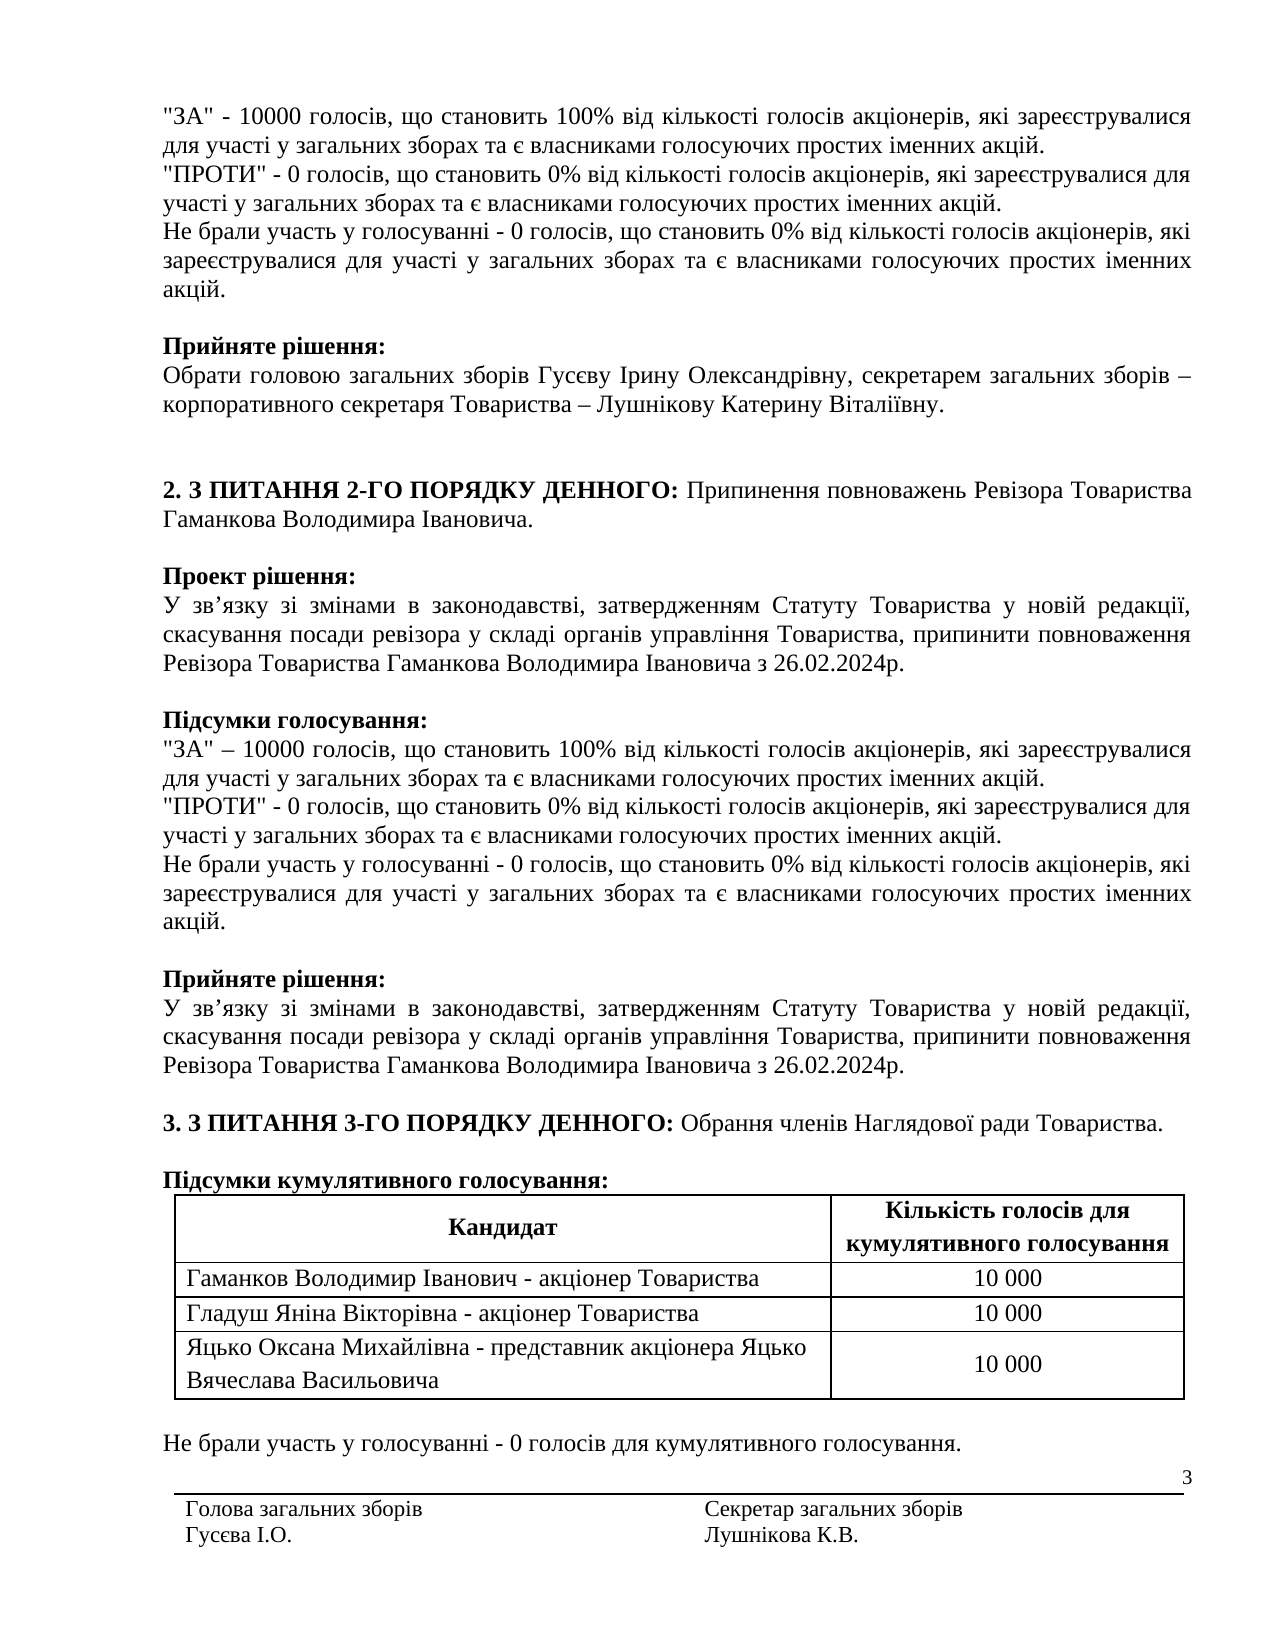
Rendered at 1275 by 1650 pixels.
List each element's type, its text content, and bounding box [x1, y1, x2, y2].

text Не брали участь у голосуванні - 0 голосів для кумулятивного голосування. [163, 1428, 1192, 1457]
table_cell 10 000 [832, 1263, 1183, 1296]
text "ЗА" - 10000 голосів, що становить 100% від кількості голосів акціонерів, які зареєструвалися для участі у загальних зборах та є власниками голосуючих простих іменних акцій. [163, 101, 1192, 159]
table_cell Гаманков Володимир Іванович - акціонер Товариства [176, 1263, 830, 1296]
text Проект рішення: [163, 561, 1192, 590]
text "ЗА" – 10000 голосів, що становить 100% від кількості голосів акціонерів, які зареєструвалися для участі у загальних зборах та є власниками голосуючих простих іменних акцій. [163, 734, 1192, 791]
text 3. З ПИТАННЯ 3-ГО ПОРЯДКУ ДЕННОГО: Обрання членів Наглядової ради Товариства. [163, 1108, 1192, 1136]
table_header Кількість голосів для кумулятивного голосування [832, 1196, 1183, 1261]
text "ПРОТИ" - 0 голосів, що становить 0% від кількості голосів акціонерів, які зареєструвалися для участі у загальних зборах та є власниками голосуючих простих іменних акцій. [163, 791, 1192, 849]
text Підсумки кумулятивного голосування: [163, 1165, 1192, 1194]
text Прийняте рішення: [163, 964, 1192, 993]
text Не брали участь у голосуванні - 0 голосів, що становить 0% від кількості голосів акціонерів, які зареєструвалися для участі у загальних зборах та є власниками голосуючих простих іменних акцій. [163, 216, 1192, 303]
table_cell 10 000 [832, 1298, 1183, 1331]
text Не брали участь у голосуванні - 0 голосів, що становить 0% від кількості голосів акціонерів, які зареєструвалися для участі у загальних зборах та є власниками голосуючих простих іменних акцій. [163, 849, 1192, 935]
text Підсумки голосування: [163, 705, 1192, 734]
table_cell Яцько Оксана Михайлівна - представник акціонера Яцько Вячеслава Васильовича [176, 1332, 830, 1398]
text Прийняте рішення: [163, 331, 1192, 360]
text "ПРОТИ" - 0 голосів, що становить 0% від кількості голосів акціонерів, які зареєструвалися для участі у загальних зборах та є власниками голосуючих простих іменних акцій. [163, 159, 1192, 216]
text 2. З ПИТАННЯ 2-ГО ПОРЯДКУ ДЕННОГО: Припинення повноважень Ревізора Товариства Гаманкова Володимира Івановича. [163, 475, 1192, 533]
table_header Кандидат [176, 1196, 830, 1261]
table_cell Гладуш Яніна Вікторівна - акціонер Товариства [176, 1298, 830, 1331]
text У зв’язку зі змінами в законодавстві, затвердженням Статуту Товариства у новій редакції, скасування посади ревізора у складі органів управління Товариства, припинити повноваження Ревізора Товариства Гаманкова Володимира Івановича з 26.02.2024р. [163, 590, 1192, 676]
table_cell 10 000 [832, 1332, 1183, 1398]
text У зв’язку зі змінами в законодавстві, затвердженням Статуту Товариства у новій редакції, скасування посади ревізора у складі органів управління Товариства, припинити повноваження Ревізора Товариства Гаманкова Володимира Івановича з 26.02.2024р. [163, 993, 1192, 1079]
